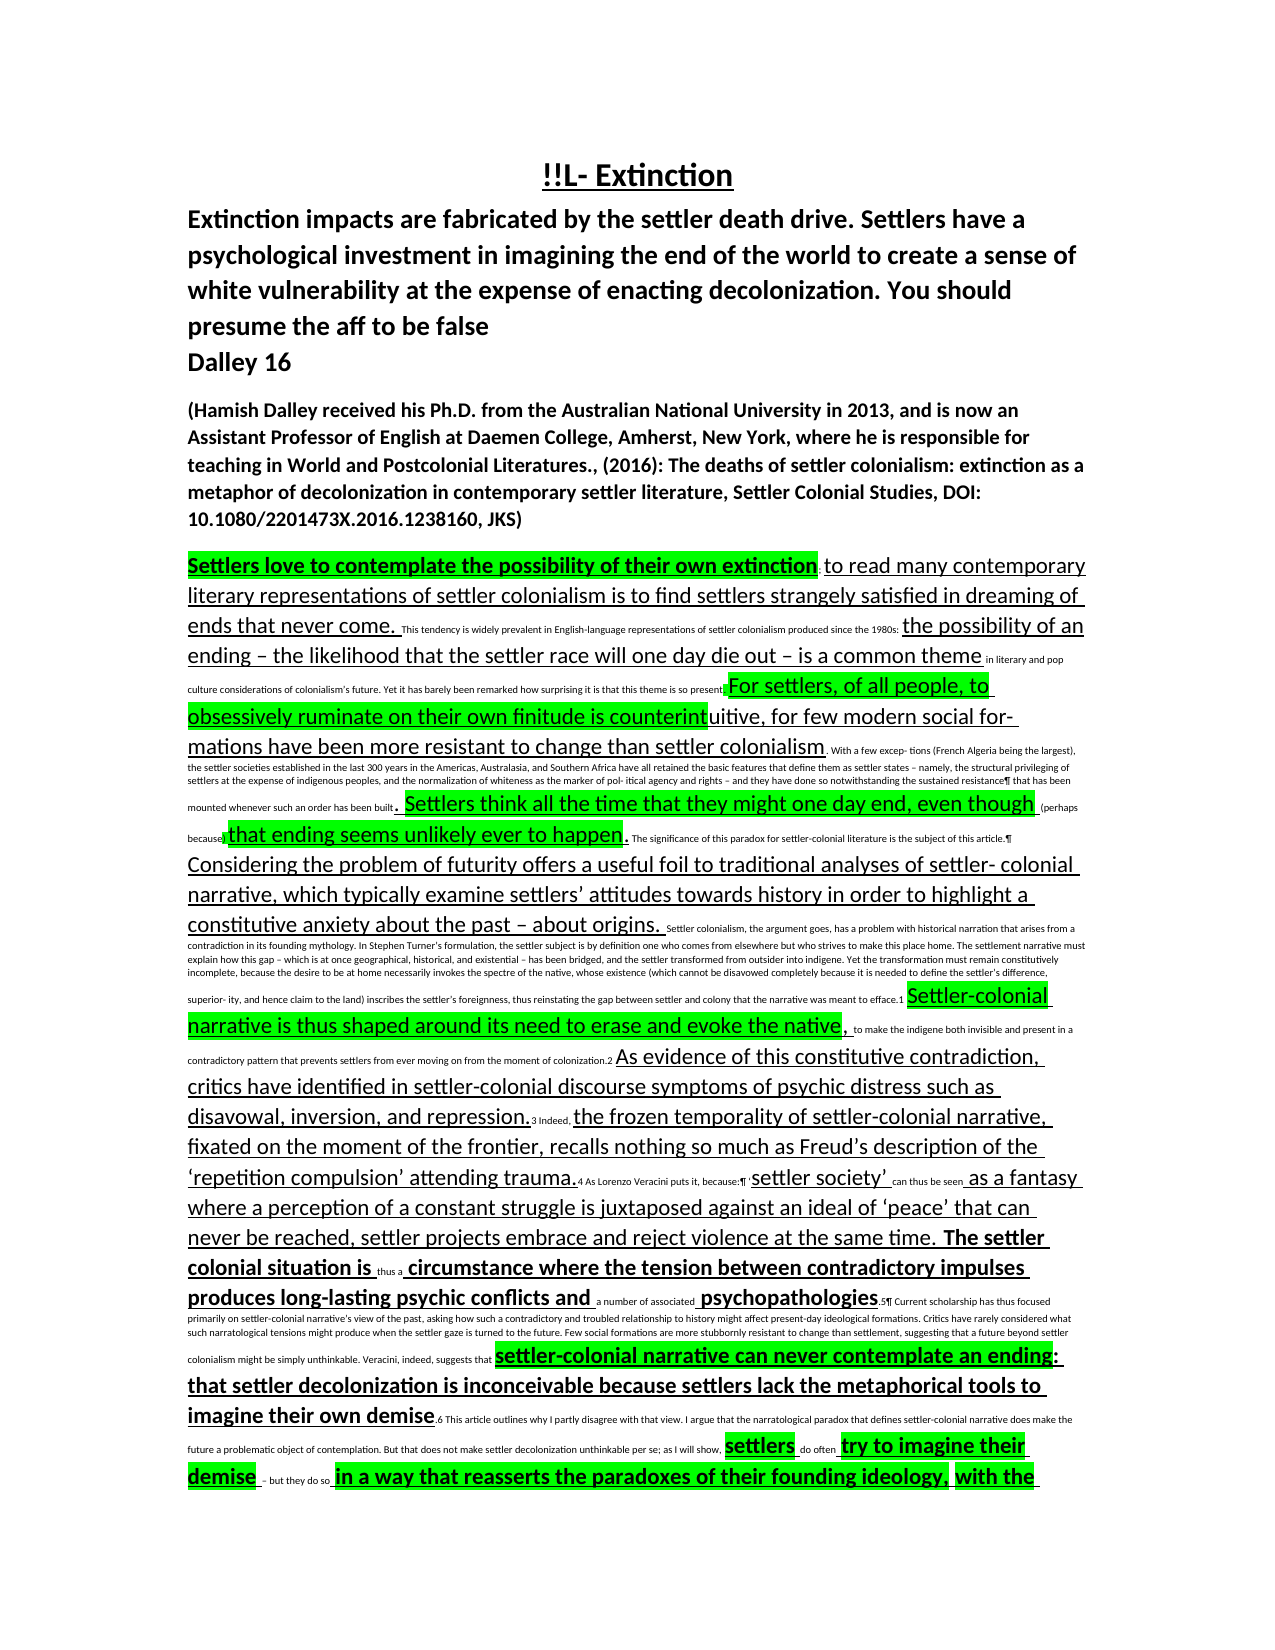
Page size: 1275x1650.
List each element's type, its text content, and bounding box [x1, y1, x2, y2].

text (Hamish Dalley received his Ph.D. from the Australian National University in 2013, and is now an Assistant Professor of English at Daemen College, Amherst, New York, where he is responsible for teaching in World and Postcolonial Literatures., (2016): The deaths of settler colonialism: extinction as a metaphor of decolonization in contemporary settler literature, Settler Colonial Studies, DOI: 10.1080/2201473X.2016.1238160, JKS) [187, 397, 1087, 532]
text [187, 551, 1087, 1490]
subtitle Extinction impacts are fabricated by the settler death drive. Settlers have a psychological investment in imagining the end of the world to create a sense of white vulnerability at the expense of enacting decolonization. You should presume the aff to be false [187, 202, 1087, 342]
text Dalley 16 [187, 345, 1087, 378]
subtitle !!L- Extinction [187, 154, 1087, 195]
